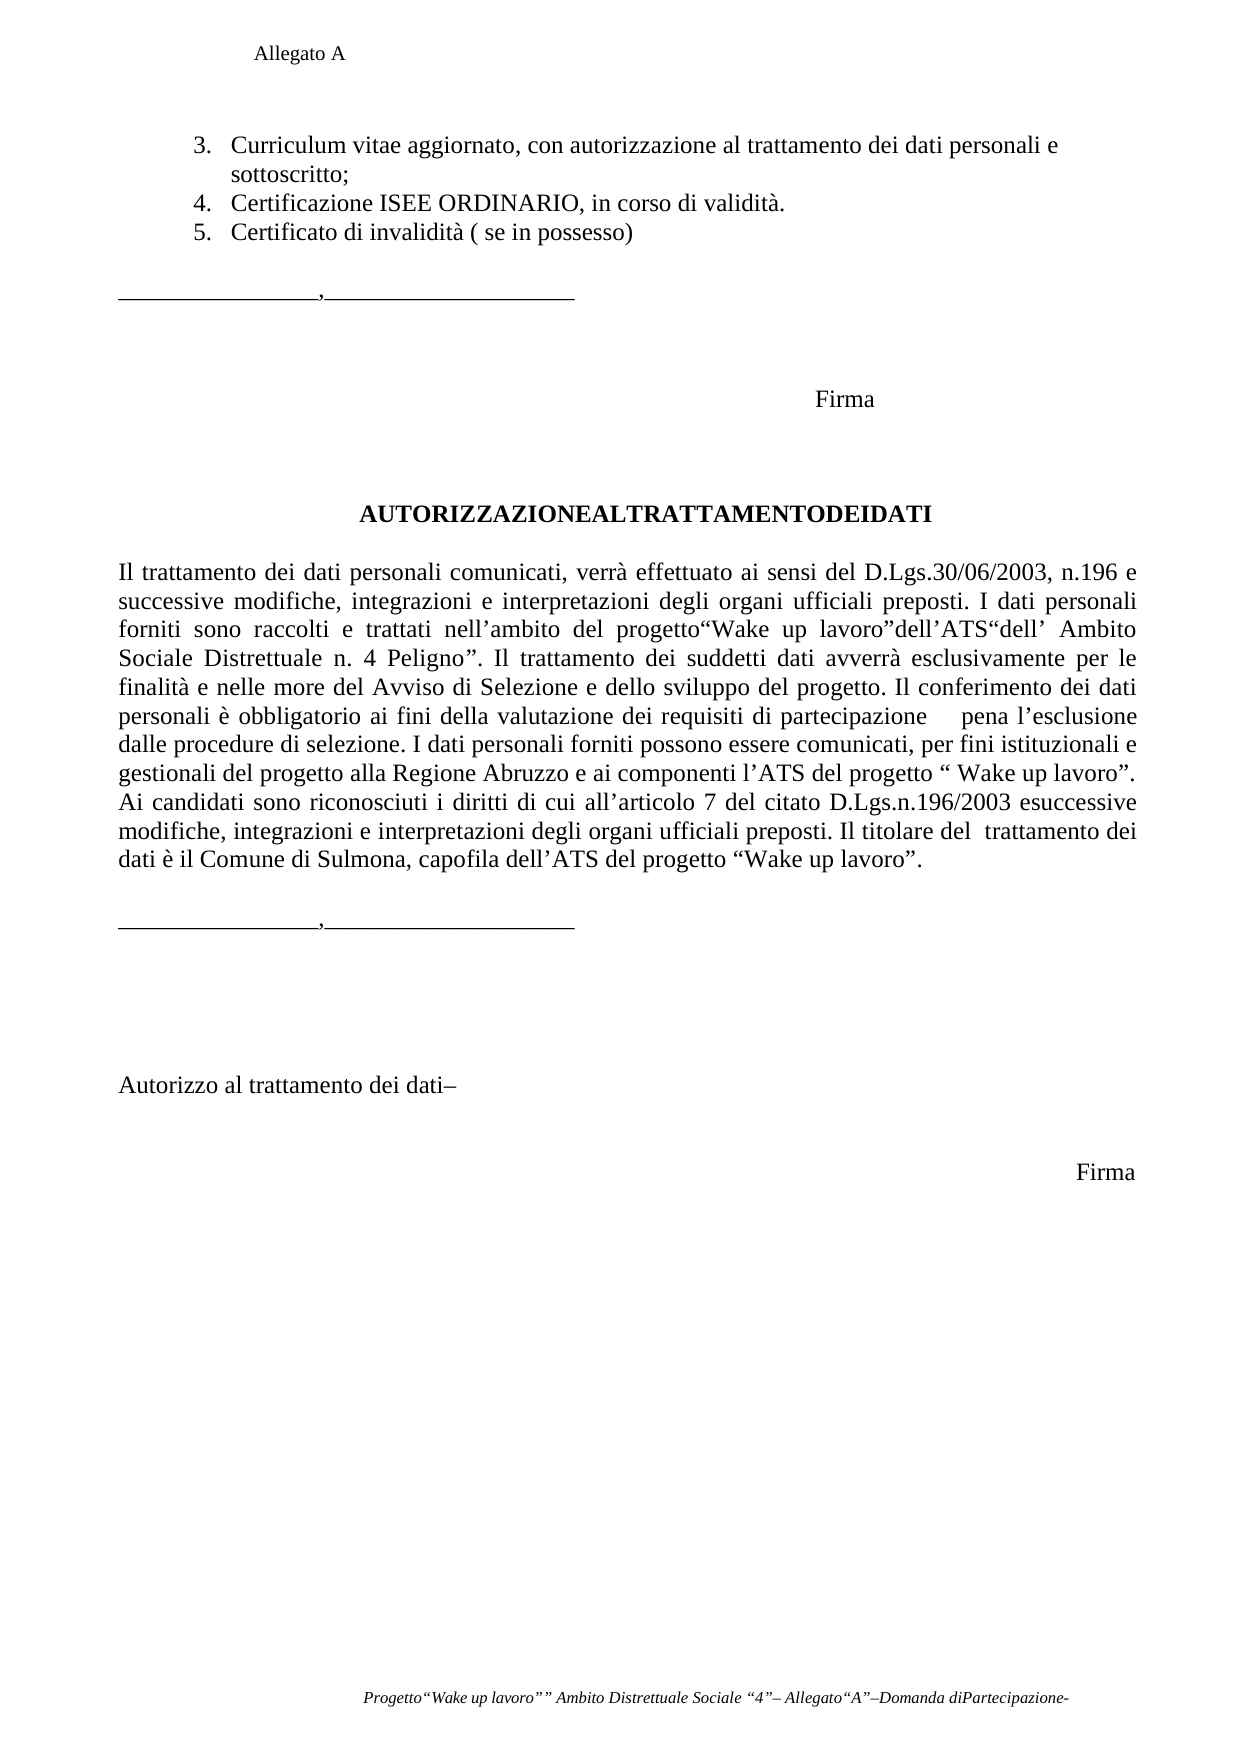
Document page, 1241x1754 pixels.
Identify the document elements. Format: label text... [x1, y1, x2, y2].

text AUTORIZZAZIONEALTRATTAMENTODEIDATI [342, 499, 948, 528]
list Certificato di invalidità ( se in possesso) [193, 217, 1148, 245]
text Firma [118, 384, 1127, 413]
list Certificazione ISEE ORDINARIO, in corso di validità. [193, 188, 1148, 217]
text Firma [118, 1157, 1135, 1186]
text Autorizzo al trattamento dei dati– [118, 960, 1135, 1099]
list Curriculum vitae aggiornato, con autorizzazione al trattamento dei dati personali e sottoscritto; [193, 130, 1148, 188]
text ________________,____________________ [118, 903, 1135, 931]
text Il trattamento dei dati personali comunicati, verrà effettuato ai sensi del D.Lgs.30/06/2003, n.196 e successive modifiche, integrazioni e interpretazioni degli organi ufficiali preposti. I dati personali forniti sono raccolti e trattati nell’ambito del progetto“Wake up lavoro”dell’ATS“dell’ Ambito Sociale Distrettuale n. 4 Peligno”. Il trattamento dei suddetti dati avverrà esclusivamente per le finalità e nelle more del Avviso di Selezione e dello sviluppo del progetto. Il conferimento dei dati personali è obbligatorio ai fini della valutazione dei requisiti di partecipazione pena l’esclusione dalle procedure di selezione. I dati personali forniti possono essere comunicati, per fini istituzionali e gestionali del progetto alla Regione Abruzzo e ai componenti l’ATS del progetto “ Wake up lavoro”. Ai candidati sono riconosciuti i diritti di cui all’articolo 7 del citato D.Lgs.n.196/2003 esuccessive modifiche, integrazioni e interpretazioni degli organi ufficiali preposti. Il titolare del trattamento dei dati è il Comune di Sulmona, capofila dell’ATS del progetto “Wake up lavoro”. [118, 557, 1137, 873]
text ________________,____________________ [118, 274, 1135, 303]
